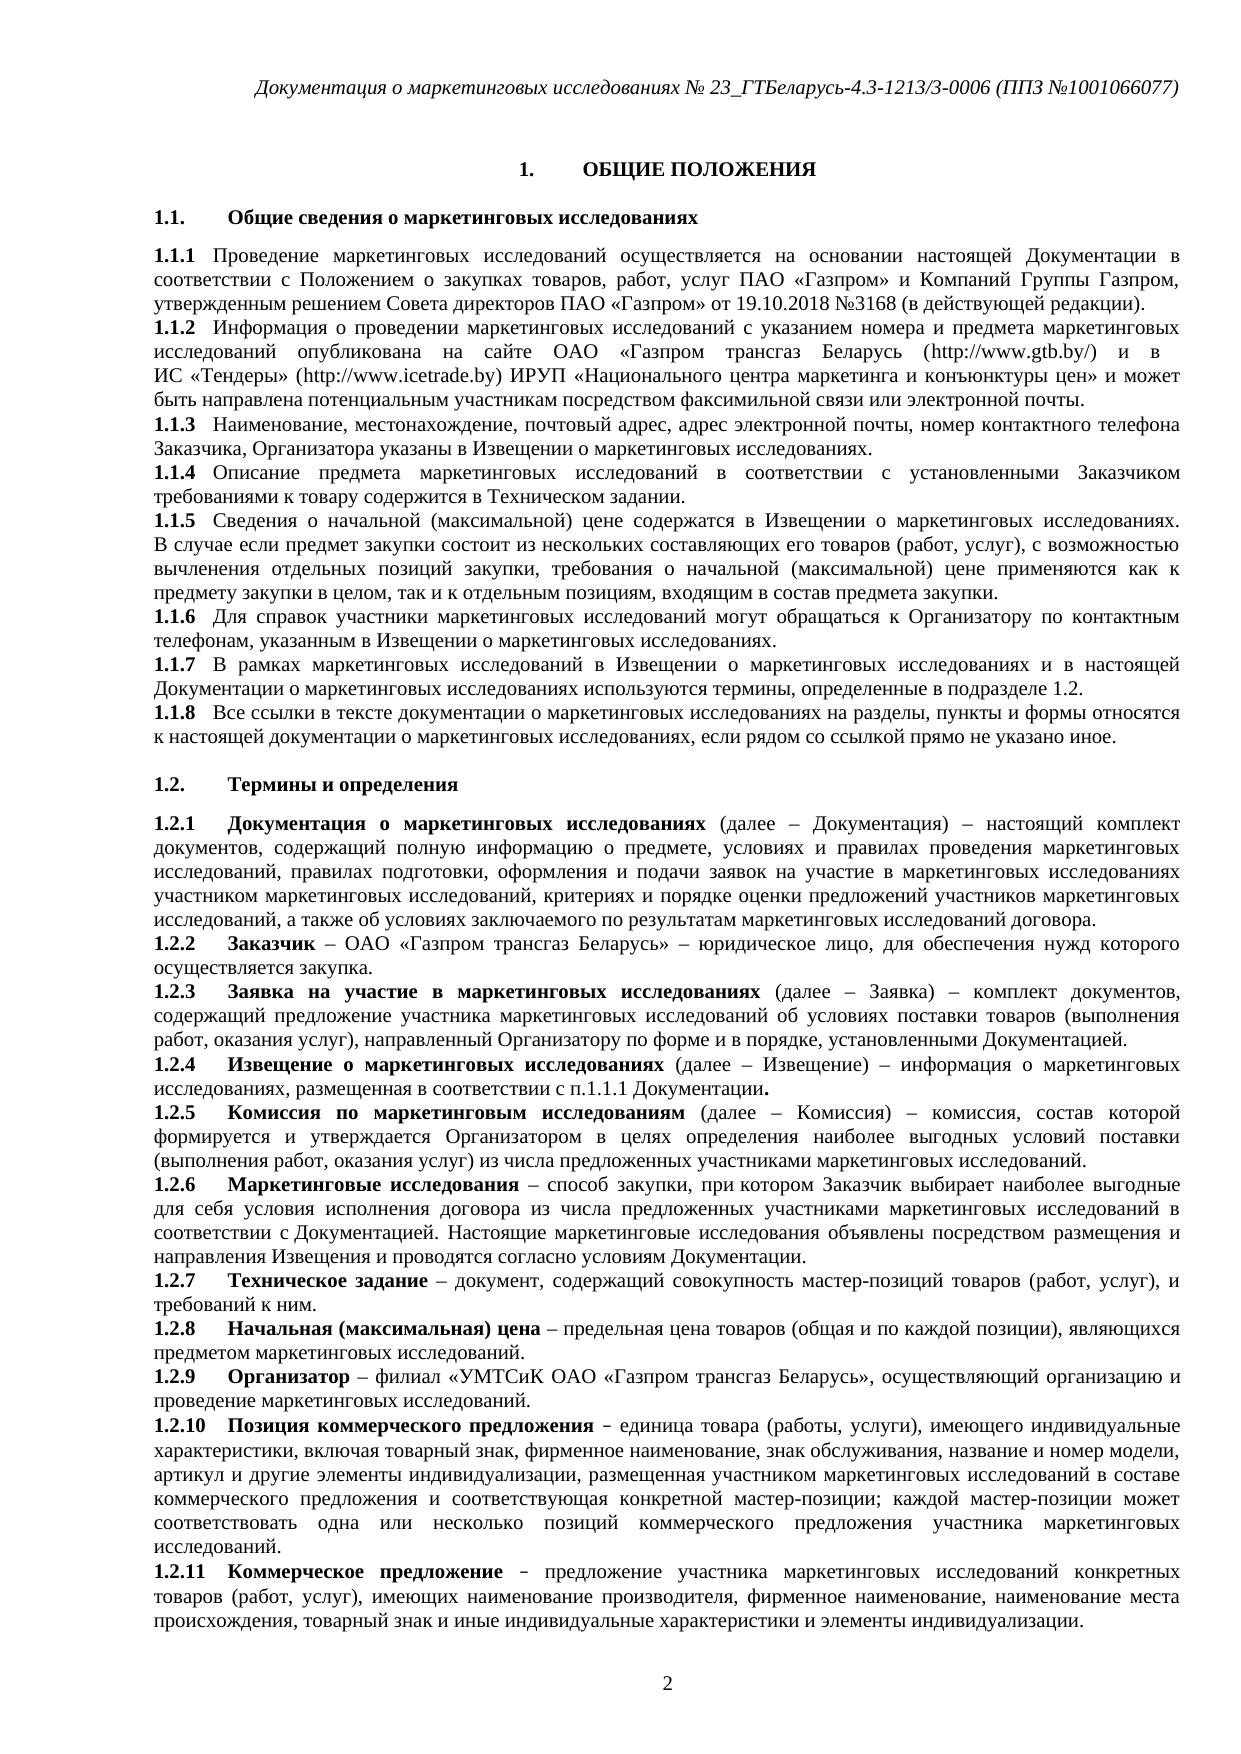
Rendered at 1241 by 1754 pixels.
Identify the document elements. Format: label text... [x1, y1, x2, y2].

list Информация о проведении маркетинговых исследований с указанием номера и предмета маркетинговых исследований опубликована на сайте ОАО «Газпром трансгаз Беларусь (http://www.gtb.by/) и в ИС «Тендеры» (http://www.icetrade.by) ИРУП «Национального центра маркетинга и конъюнктуры цен» и может быть направлена потенциальным участникам посредством факсимильной связи или электронной почты. [153, 315, 1181, 411]
list Термины и определения [153, 772, 1181, 796]
list Позиция коммерческого предложения – единица товара (работы, услуги), имеющего индивидуальные характеристики, включая товарный знак, фирменное наименование, знак обслуживания, название и номер модели, артикул и другие элементы индивидуализации, размещенная участником маркетинговых исследований в составе коммерческого предложения и соответствующая конкретной мастер-позиции; каждой мастер-позиции может соответствовать одна или несколько позиций коммерческого предложения участника маркетинговых исследований. [153, 1412, 1181, 1558]
list Начальная (максимальная) цена – предельная цена товаров (общая и по каждой позиции), являющихся предметом маркетинговых исследований. [153, 1316, 1181, 1364]
list Коммерческое предложение – предложение участника маркетинговых исследований конкретных товаров (работ, услуг), имеющих наименование производителя, фирменное наименование, наименование места происхождения, товарный знак и иные индивидуальные характеристики и элементы индивидуализации. [153, 1558, 1181, 1632]
list В рамках маркетинговых исследований в Извещении о маркетинговых исследованиях и в настоящей Документации о маркетинговых исследованиях используются термины, определенные в подразделе 1.2. [153, 652, 1181, 700]
list Общие сведения о маркетинговых исследованиях [153, 204, 1181, 229]
list Наименование, местонахождение, почтовый адрес, адрес электронной почты, номер контактного телефона Заказчика, Организатора указаны в Извещении о маркетинговых исследованиях. [153, 411, 1181, 459]
list Маркетинговые исследования – способ закупки, при котором Заказчик выбирает наиболее выгодные для себя условия исполнения договора из числа предложенных участниками маркетинговых исследований в соответствии с Документацией. Настоящие маркетинговые исследования объявлены посредством размещения и направления Извещения и проводятся согласно условиям Документации. [153, 1172, 1181, 1268]
list ОБЩИЕ ПОЛОЖЕНИЯ [153, 156, 1181, 181]
list Описание предмета маркетинговых исследований в соответствии с установленными Заказчиком требованиями к товару содержится в Техническом задании. [153, 459, 1181, 508]
list Проведение маркетинговых исследований осуществляется на основании настоящей Документации в соответствии с Положением о закупках товаров, работ, услуг ПАО «Газпром» и Компаний Группы Газпром, утвержденным решением Совета директоров ПАО «Газпром» от 19.10.2018 №3168 (в действующей редакции). [153, 243, 1181, 315]
list Техническое задание – документ, содержащий совокупность мастер-позиций товаров (работ, услуг), и требований к ним. [153, 1268, 1181, 1316]
list Заказчик – ОАО «Газпром трансгаз Беларусь» – юридическое лицо, для обеспечения нужд которого осуществляется закупка. [153, 931, 1181, 979]
list Организатор – филиал «УМТСиК ОАО «Газпром трансгаз Беларусь», осуществляющий организацию и проведение маркетинговых исследований. [153, 1364, 1181, 1412]
list Заявка на участие в маркетинговых исследованиях (далее – Заявка) – комплект документов, содержащий предложение участника маркетинговых исследований об условиях поставки товаров (выполнения работ, оказания услуг), направленный Организатору по форме и в порядке, установленными Документацией. [153, 979, 1181, 1051]
list Все ссылки в тексте документации о маркетинговых исследованиях на разделы, пункты и формы относятся к настоящей документации о маркетинговых исследованиях, если рядом со ссылкой прямо не указано иное. [153, 700, 1181, 748]
list Извещение о маркетинговых исследованиях (далее – Извещение) – информация о маркетинговых исследованиях, размещенная в соответствии с п.1.1.1 Документации. [153, 1051, 1181, 1099]
list Для справок участники маркетинговых исследований могут обращаться к Организатору по контактным телефонам, указанным в Извещении о маркетинговых исследованиях. [153, 604, 1181, 652]
list Документация о маркетинговых исследованиях (далее – Документация) – настоящий комплект документов, содержащий полную информацию о предмете, условиях и правилах проведения маркетинговых исследований, правилах подготовки, оформления и подачи заявок на участие в маркетинговых исследованиях участником маркетинговых исследований, критериях и порядке оценки предложений участников маркетинговых исследований, а также об условиях заключаемого по результатам маркетинговых исследований договора. [153, 811, 1181, 931]
list Комиссия по маркетинговым исследованиям (далее – Комиссия) – комиссия, состав которой формируется и утверждается Организатором в целях определения наиболее выгодных условий поставки (выполнения работ, оказания услуг) из числа предложенных участниками маркетинговых исследований. [153, 1099, 1181, 1172]
list Сведения о начальной (максимальной) цене содержатся в Извещении о маркетинговых исследованиях. В случае если предмет закупки состоит из нескольких составляющих его товаров (работ, услуг), с возможностью вычленения отдельных позиций закупки, требования о начальной (максимальной) цене применяются как к предмету закупки в целом, так и к отдельным позициям, входящим в состав предмета закупки. [153, 508, 1181, 604]
